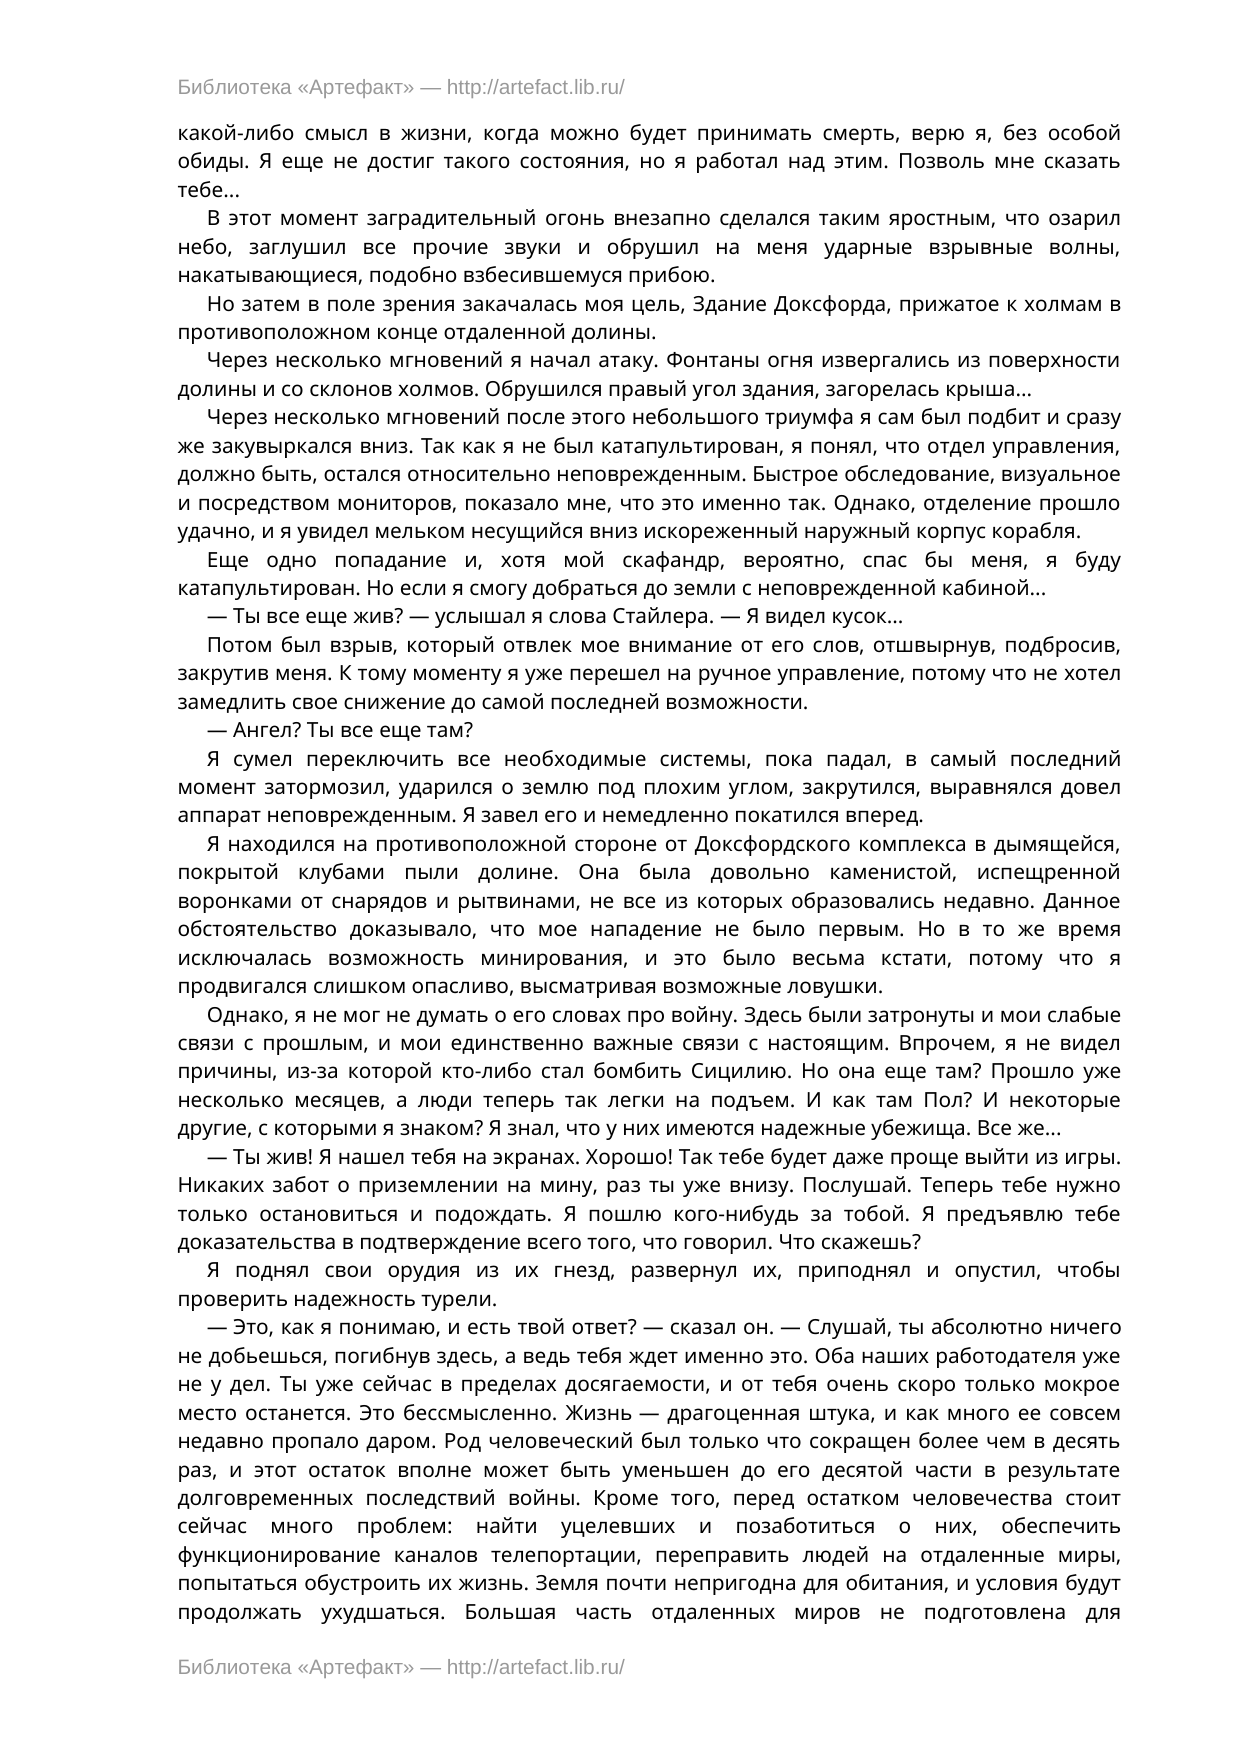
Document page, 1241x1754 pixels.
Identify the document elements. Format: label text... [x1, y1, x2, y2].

text Я поднял свои орудия из их гнезд, развернул их, приподнял и опустил, чтобы проверить надежность турели. [177, 1256, 1122, 1312]
text Еще одно попадание и, хотя мой скафандр, вероятно, спас бы меня, я буду катапультирован. Но если я смогу добраться до земли с неповрежденной кабиной... [177, 545, 1122, 602]
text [177, 118, 1122, 203]
text Однако, я не мог не думать о его словах про войну. Здесь были затронуты и мои слабые связи с прошлым, и мои единственно важные связи с настоящим. Впрочем, я не видел причины, из-за которой кто-либо стал бомбить Сицилию. Но она еще там? Прошло уже несколько месяцев, а люди теперь так легки на подъем. И как там Пол? И некоторые другие, с которыми я знаком? Я знал, что у них имеются надежные убежища. Все же... [177, 1000, 1122, 1142]
text Но затем в поле зрения закачалась моя цель, Здание Доксфорда, прижатое к холмам в противоположном конце отдаленной долины. [177, 289, 1122, 346]
text — Ты все еще жив? — услышал я слова Стайлера. — Я видел кусок... [177, 602, 1122, 630]
text В этот момент заградительный огонь внезапно сделался таким яростным, что озарил небо, заглушил все прочие звуки и обрушил на меня ударные взрывные волны, накатывающиеся, подобно взбесившемуся прибою. [177, 203, 1122, 289]
text Я сумел переключить все необходимые системы, пока падал, в самый последний момент затормозил, ударился о землю под плохим углом, закрутился, выравнялся довел аппарат неповрежденным. Я завел его и немедленно покатился вперед. [177, 744, 1122, 829]
text — Ангел? Ты все еще там? [177, 715, 1122, 744]
text Через несколько мгновений я начал атаку. Фонтаны огня извергались из поверхности долины и со склонов холмов. Обрушился правый угол здания, загорелась крыша... [177, 346, 1122, 402]
text — Ты жив! Я нашел тебя на экранах. Хорошо! Так тебе будет даже проще выйти из игры. Никаких забот о приземлении на мину, раз ты уже внизу. Послушай. Теперь тебе нужно только остановиться и подождать. Я пошлю кого-нибудь за тобой. Я предъявлю тебе доказательства в подтверждение всего того, что говорил. Что скажешь? [177, 1142, 1122, 1256]
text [177, 1312, 1122, 1625]
text Потом был взрыв, который отвлек мое внимание от его слов, отшвырнув, подбросив, закрутив меня. К тому моменту я уже перешел на ручное управление, потому что не хотел замедлить свое снижение до самой последней возможности. [177, 630, 1122, 715]
text Я находился на противоположной стороне от Доксфордского комплекса в дымящейся, покрытой клубами пыли долине. Она была довольно каменистой, испещренной воронками от снарядов и рытвинами, не все из которых образовались недавно. Данное обстоятельство доказывало, что мое нападение не было первым. Но в то же время исключалась возможность минирования, и это было весьма кстати, потому что я продвигался слишком опасливо, высматривая возможные ловушки. [177, 829, 1122, 1000]
text Через несколько мгновений после этого небольшого триумфа я сам был подбит и сразу же закувыркался вниз. Так как я не был катапультирован, я понял, что отдел управления, должно быть, остался относительно неповрежденным. Быстрое обследование, визуальное и посредством мониторов, показало мне, что это именно так. Однако, отделение прошло удачно, и я увидел мельком несущийся вниз искореженный наружный корпус корабля. [177, 402, 1122, 545]
